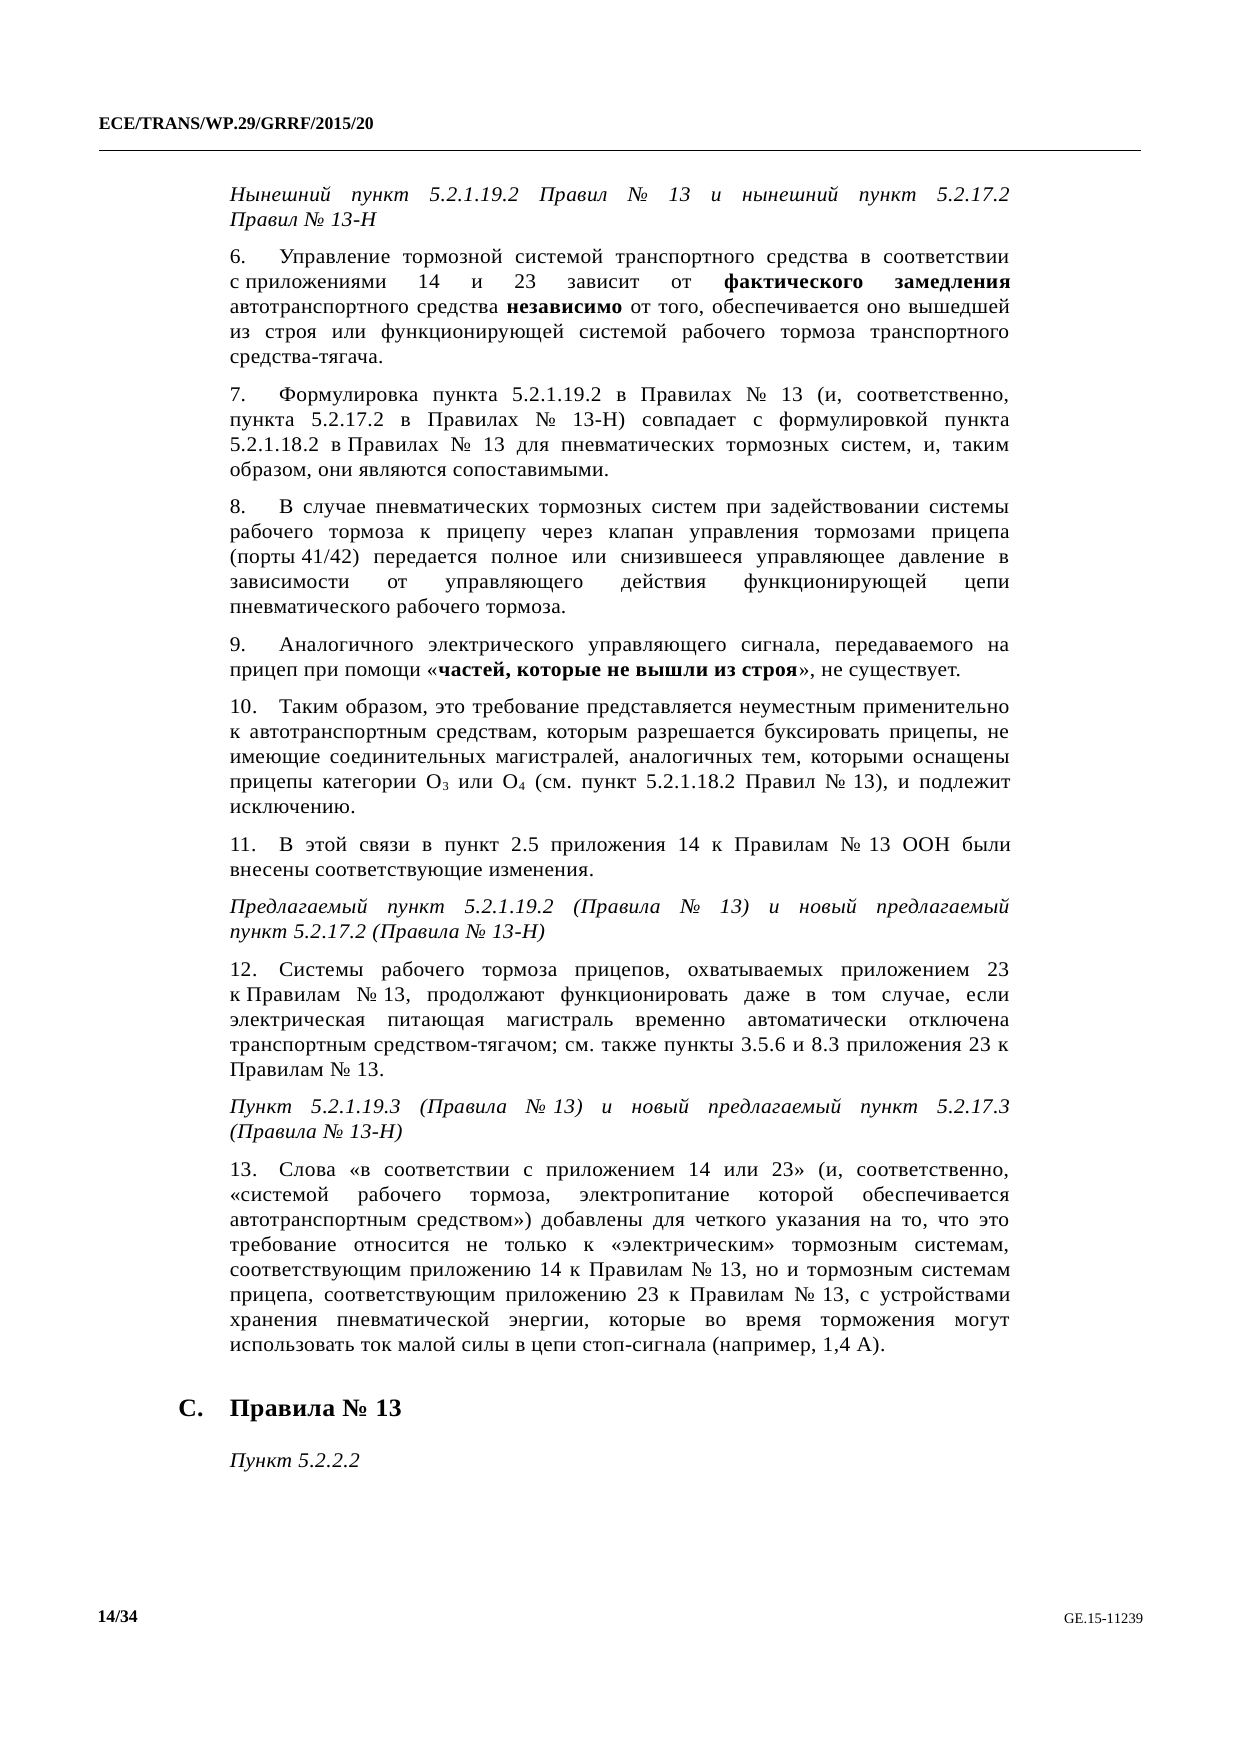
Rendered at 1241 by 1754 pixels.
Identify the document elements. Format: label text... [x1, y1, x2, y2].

text Нынешний пункт 5.2.1.19.2 Правил № 13 и нынешний пункт 5.2.17.2 Правил № 13-H [229, 181, 1011, 231]
text 8. В случае пневматических тормозных систем при задействовании системы рабочего тормоза к прицепу через клапан управления тормозами прицепа (порты 41/42) передается полное или снизившееся управляющее давление в зависимости от управляющего действия функционирующей цепи пневматического рабочего тормоза. [229, 494, 1011, 619]
text 13. Слова «в соответствии с приложением 14 или 23» (и, соответственно, «системой рабочего тормоза, электропитание которой обеспечивается автотранспортным средством») добавлены для четкого указания на то, что это требование относится не только к «электрическим» тормозным системам, соответствующим приложению 14 к Правилам № 13, но и тормозным системам прицепа, соответствующим приложению 23 к Правилам № 13, с устройствами хранения пневматической энергии, которые во время торможения могут использовать ток малой силы в цепи стоп-сигнала (например, 1,4 A). [229, 1156, 1011, 1356]
text 7. Формулировка пункта 5.2.1.19.2 в Правилах № 13 (и, соответственно, пункта 5.2.17.2 в Правилах № 13-H) совпадает с формулировкой пункта 5.2.1.18.2 в Правилах № 13 для пневматических тормозных систем, и, таким образом, они являются сопоставимыми. [229, 381, 1011, 481]
text Пункт 5.2.2.2 [229, 1447, 1011, 1472]
text Пункт 5.2.1.19.3 (Правила № 13) и новый предлагаемый пункт 5.2.17.3 (Правила № 13-H) [229, 1094, 1011, 1144]
text 12. Системы рабочего тормоза прицепов, охватываемых приложением 23 к Правилам № 13, продолжают функционировать даже в том случае, если электрическая питающая магистраль временно автоматически отключена транспортным средством-тягачом; см. также пункты 3.5.6 и 8.3 приложения 23 к Правилам № 13. [229, 956, 1011, 1081]
text 10. Таким образом, это требование представляется неуместным применительно к автотранспортным средствам, которым разрешается буксировать прицепы, не имеющие соединительных магистралей, аналогичных тем, которыми оснащены прицепы категории O3 или O4 (см. пункт 5.2.1.18.2 Правил № 13), и подлежит исключению. [229, 694, 1011, 819]
text Предлагаемый пункт 5.2.1.19.2 (Правила № 13) и новый предлагаемый пункт 5.2.17.2 (Правила № 13-H) [229, 894, 1011, 944]
text 6. Управление тормозной системой транспортного средства в соответствии с приложениями 14 и 23 зависит от фактического замедления автотранспортного средства независимо от того, обеспечивается оно вышедшей из строя или функционирующей системой рабочего тормоза транспортного средства-тягача. [229, 244, 1011, 369]
text 11. В этой связи в пункт 2.5 приложения 14 к Правилам № 13 ООН были внесены соответствующие изменения. [229, 831, 1011, 881]
text 9. Аналогичного электрического управляющего сигнала, передаваемого на прицеп при помощи «частей, которые не вышли из строя», не существует. [229, 631, 1011, 681]
text C. Правила № 13 [97, 1394, 1011, 1422]
